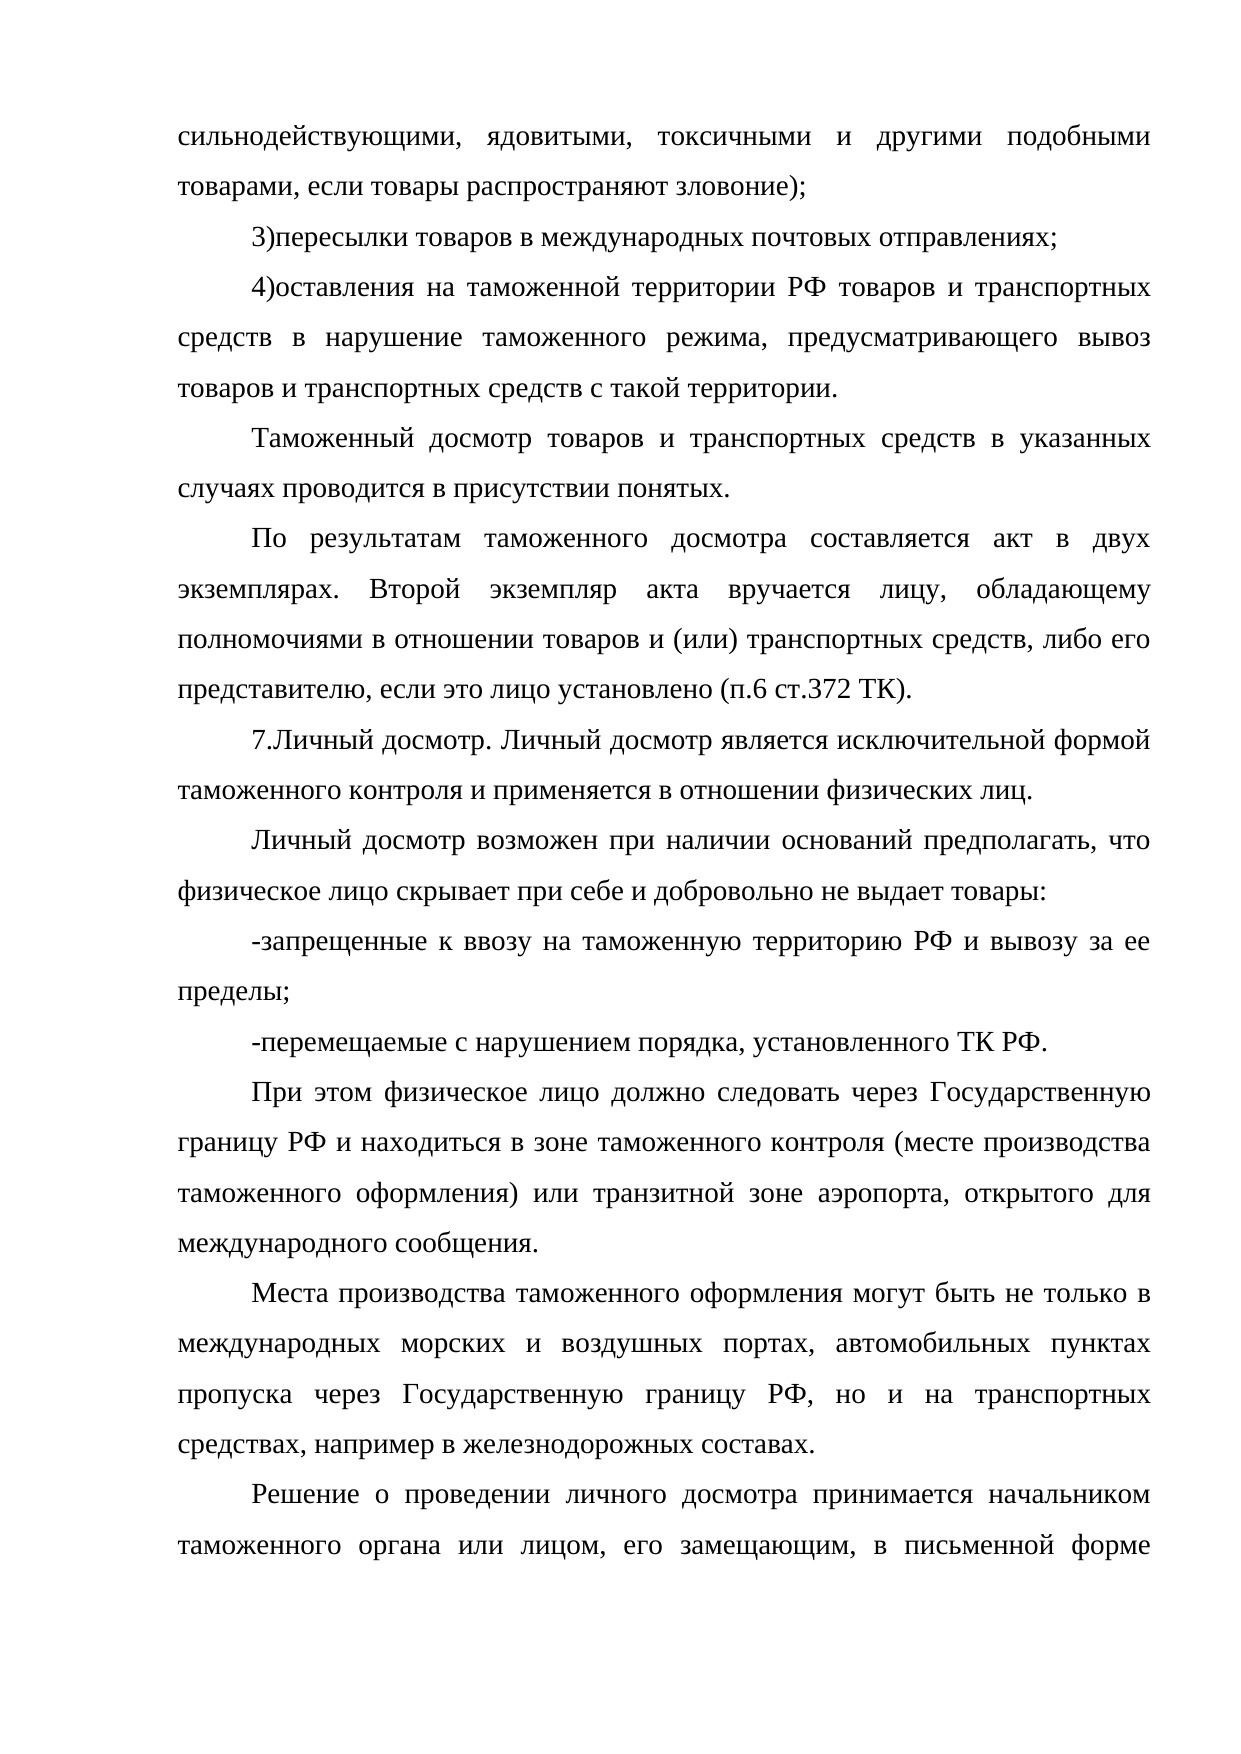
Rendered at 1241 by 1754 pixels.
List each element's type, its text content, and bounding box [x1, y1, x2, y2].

list 3)пересылки товаров в международных почтовых отправлениях; [177, 219, 1152, 252]
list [177, 1477, 1152, 1560]
list -запрещенные к ввозу на таможенную территорию РФ и вывозу за ее пределы; [177, 923, 1152, 1007]
list Места производства таможенного оформления могут быть не только в международных морских и воздушных портах, автомобильных пунктах пропуска через Государственную границу РФ, но и на транспортных средствах, например в железнодорожных составах. [177, 1275, 1152, 1460]
list Личный досмотр возможен при наличии оснований предполагать, что физическое лицо скрывает при себе и добровольно не выдает товары: [177, 822, 1152, 906]
list При этом физическое лицо должно следовать через Государственную границу РФ и находиться в зоне таможенного контроля (месте производства таможенного оформления) или транзитной зоне аэропорта, открытого для международного сообщения. [177, 1074, 1152, 1258]
list -перемещаемые с нарушением порядка, установленного ТК РФ. [177, 1024, 1152, 1057]
list 4)оставления на таможенной территории РФ товаров и транспортных средств в нарушение таможенного режима, предусматривающего вывоз товаров и транспортных средств с такой территории. [177, 269, 1152, 403]
list 7.Личный досмотр. Личный досмотр является исключительной формой таможенного контроля и применяется в отношении физических лиц. [177, 722, 1152, 806]
list По результатам таможенного досмотра составляется акт в двух экземплярах. Второй экземпляр акта вручается лицу, обладающему полномочиями в отношении товаров и (или) транспортных средств, либо его представителю, если это лицо установлено (п.6 ст.372 ТК). [177, 521, 1152, 705]
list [177, 118, 1152, 202]
list Таможенный досмотр товаров и транспортных средств в указанных случаях проводится в присутствии понятых. [177, 420, 1152, 504]
